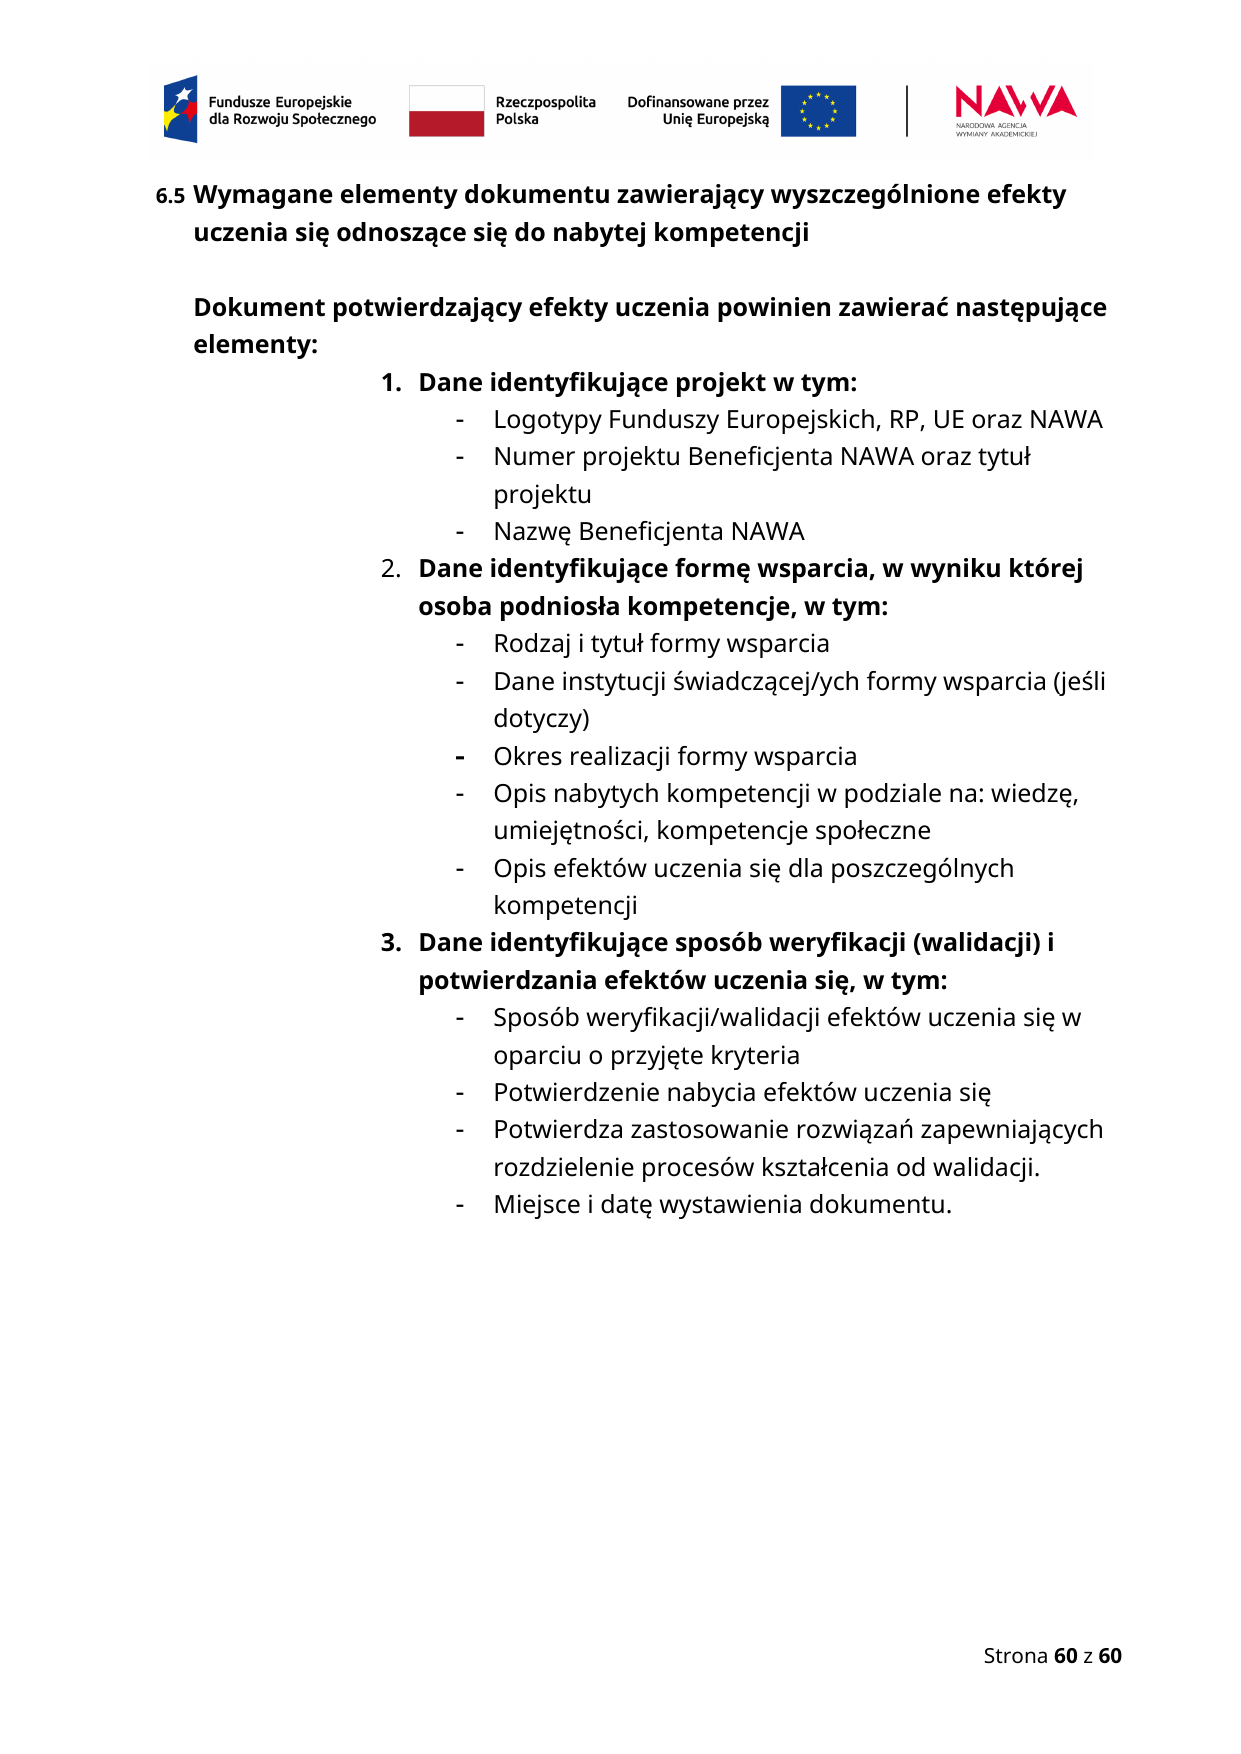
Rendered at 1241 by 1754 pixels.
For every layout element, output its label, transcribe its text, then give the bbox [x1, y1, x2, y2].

list Logotypy Funduszy Europejskich, RP, UE oraz NAWA [456, 402, 1122, 436]
list Dane instytucji świadczącej/ych formy wsparcia (jeśli dotyczy) [456, 663, 1122, 735]
list Sposób weryfikacji/walidacji efektów uczenia się w oparciu o przyjęte kryteria [456, 1000, 1122, 1071]
list Okres realizacji formy wsparcia [456, 738, 1122, 772]
list Dane identyfikujące projekt w tym: [381, 364, 1122, 398]
list Opis nabytych kompetencji w podziale na: wiedzę, umiejętności, kompetencje społeczne [456, 776, 1122, 847]
list Opis efektów uczenia się dla poszczególnych kompetencji [456, 850, 1122, 922]
list Potwierdza zastosowanie rozwiązań zapewniających rozdzielenie procesów kształcenia od walidacji. [456, 1112, 1122, 1183]
list Nazwę Beneficjenta NAWA [456, 514, 1122, 548]
list Dane identyfikujące formę wsparcia, w wyniku której osoba podniosła kompetencje, w tym: [381, 551, 1122, 623]
list Rodzaj i tytuł formy wsparcia [456, 626, 1122, 660]
list Dokument potwierdzający efekty uczenia powinien zawierać następujące elementy: [193, 289, 1122, 361]
list Potwierdzenie nabycia efektów uczenia się [456, 1075, 1122, 1109]
list Dane identyfikujące sposób weryfikacji (walidacji) i potwierdzania efektów uczenia się, w tym: [381, 925, 1122, 997]
list Numer projektu Beneficjenta NAWA oraz tytuł projektu [456, 439, 1122, 510]
list Miejsce i datę wystawienia dokumentu. [456, 1187, 1122, 1221]
picture [147, 59, 1093, 160]
list Wymagane elementy dokumentu zawierający wyszczególnione efekty uczenia się odnoszące się do nabytej kompetencji [156, 177, 1122, 249]
